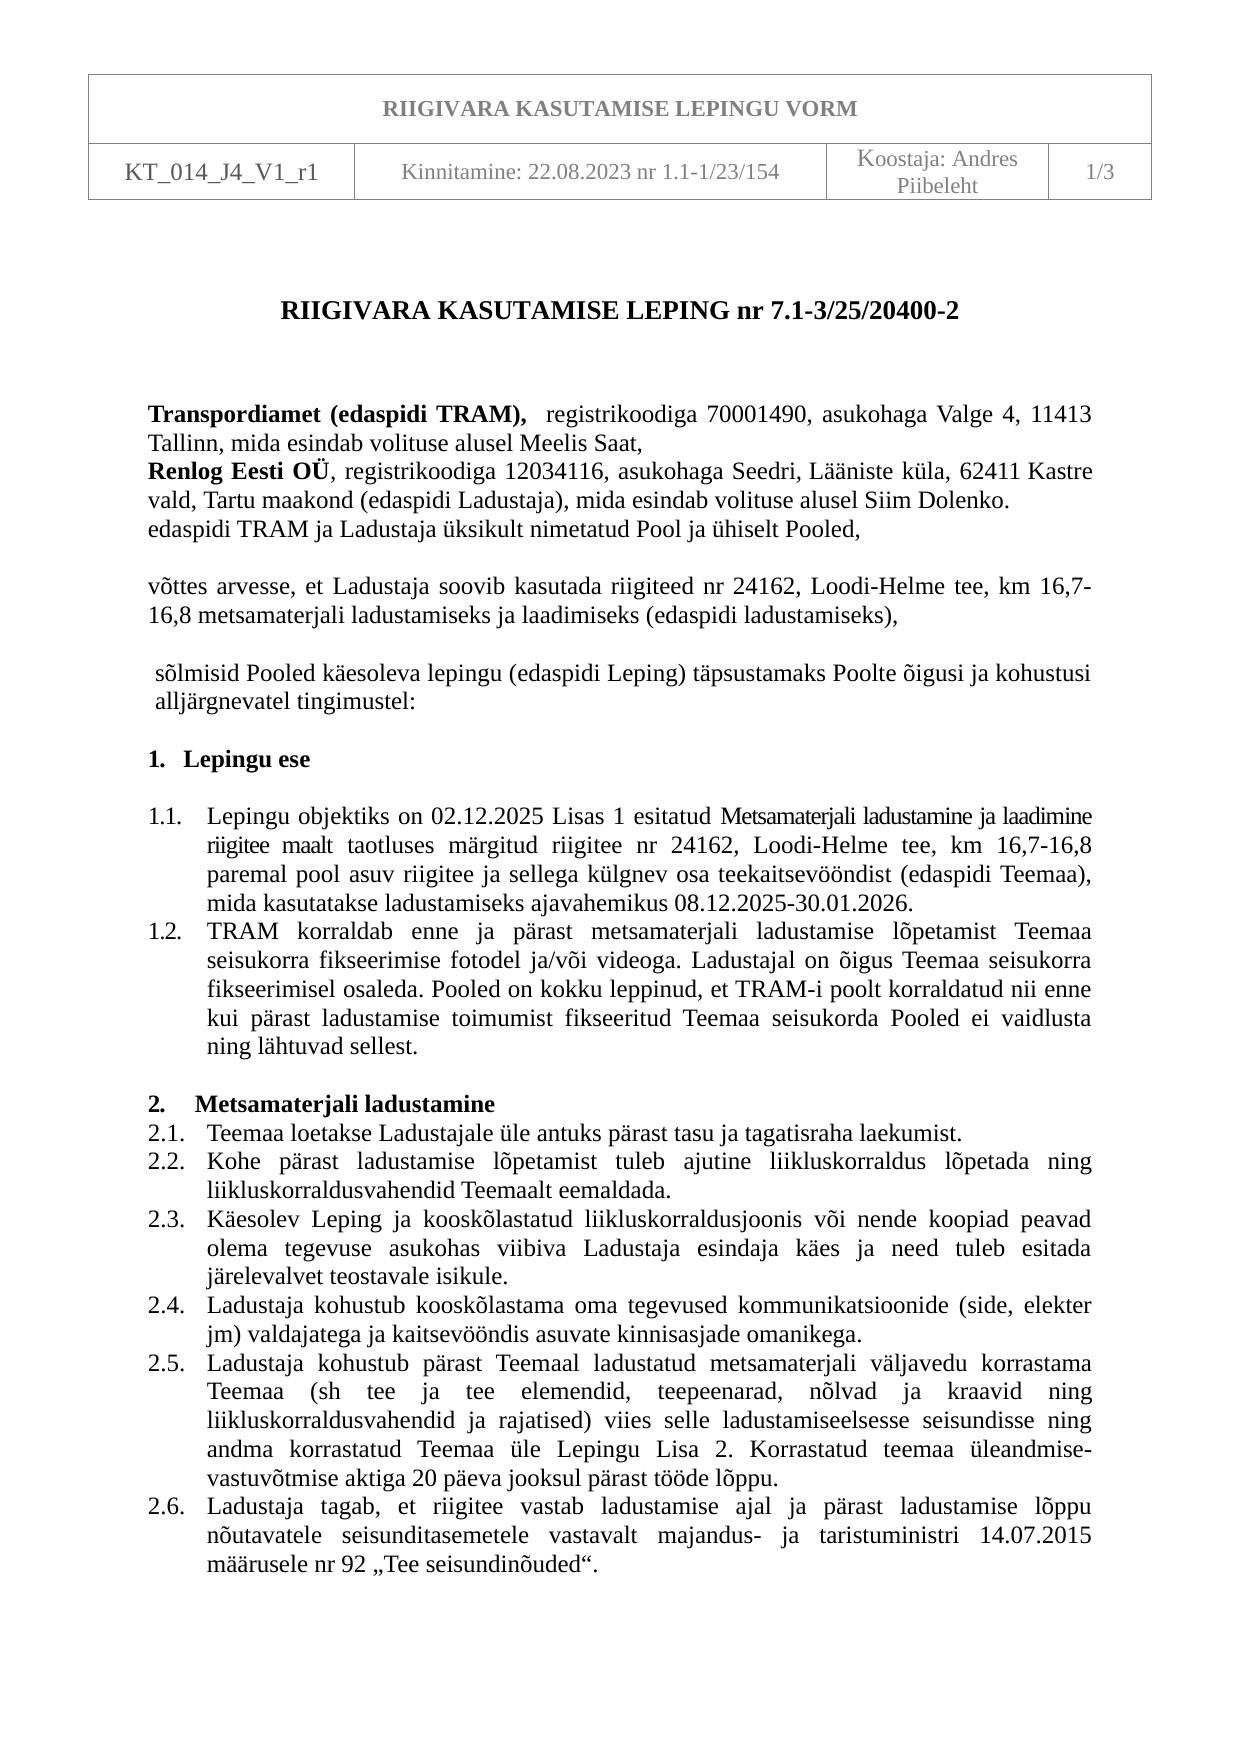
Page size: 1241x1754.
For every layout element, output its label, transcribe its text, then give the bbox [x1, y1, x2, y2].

list TRAM korraldab enne ja pärast metsamaterjali ladustamise lõpetamist Teemaa seisukorra fikseerimise fotodel ja/või videoga. Ladustajal on õigus Teemaa seisukorra fikseerimisel osaleda. Pooled on kokku leppinud, et TRAM-i poolt korraldatud nii enne kui pärast ladustamise toimumist fikseeritud Teemaa seisukorda Pooled ei vaidlusta ning lähtuvad sellest. [148, 916, 1093, 1060]
list Kohe pärast ladustamise lõpetamist tuleb ajutine liikluskorraldus lõpetada ning liikluskorraldusvahendid Teemaalt eemaldada. [148, 1146, 1093, 1204]
list Ladustaja kohustub kooskõlastama oma tegevused kommunikatsioonide (side, elekter jm) valdajatega ja kaitsevööndis asuvate kinnisasjade omanikega. [148, 1290, 1093, 1348]
text edaspidi TRAM ja Ladustaja üksikult nimetatud Pool ja ühiselt Pooled, [148, 514, 1093, 543]
text Transpordiamet (edaspidi TRAM), registrikoodiga 70001490, asukohaga Valge 4, 11413 Tallinn, mida esindab volituse alusel Meelis Saat, [148, 399, 1093, 456]
subtitle RIIGIVARA KASUTAMISE LEPING nr 7.1-3/25/20400-2 [148, 294, 1093, 326]
text võttes arvesse, et Ladustaja soovib kasutada riigiteed nr 24162, Loodi-Helme tee, km 16,7-16,8 metsamaterjali ladustamiseks ja laadimiseks (edaspidi ladustamiseks), [148, 571, 1093, 629]
list Lepingu ese [148, 744, 1093, 773]
list Käesolev Leping ja kooskõlastatud liikluskorraldusjoonis või nende koopiad peavad olema tegevuse asukohas viibiva Ladustaja esindaja käes ja need tuleb esitada järelevalvet teostavale isikule. [148, 1204, 1093, 1290]
list Teemaa loetakse Ladustajale üle antuks pärast tasu ja tagatisraha laekumist. [148, 1118, 1093, 1146]
list Lepingu objektiks on 02.12.2025 Lisas 1 esitatud Metsamaterjali ladustamine ja laadimine riigitee maalt taotluses märgitud riigitee nr 24162, Loodi-Helme tee, km 16,7-16,8 paremal pool asuv riigitee ja sellega külgnev osa teekaitsevööndist (edaspidi Teemaa), mida kasutatakse ladustamiseks ajavahemikus 08.12.2025-30.01.2026. [148, 801, 1093, 916]
list Metsamaterjali ladustamine [148, 1089, 1093, 1118]
list Ladustaja kohustub pärast Teemaal ladustatud metsamaterjali väljavedu korrastama Teemaa (sh tee ja tee elemendid, teepeenarad, nõlvad ja kraavid ning liikluskorraldusvahendid ja rajatised) viies selle ladustamiseelsesse seisundisse ning andma korrastatud Teemaa üle Lepingu Lisa 2. Korrastatud teemaa üleandmise-vastuvõtmise aktiga 20 päeva jooksul pärast tööde lõppu. [148, 1348, 1093, 1491]
text Renlog Eesti OÜ, registrikoodiga 12034116, asukohaga Seedri, Lääniste küla, 62411 Kastre vald, Tartu maakond (edaspidi Ladustaja), mida esindab volituse alusel Siim Dolenko. [148, 456, 1093, 514]
text sõlmisid Pooled käesoleva lepingu (edaspidi Leping) täpsustamaks Poolte õigusi ja kohustusi alljärgnevatel tingimustel: [155, 658, 1093, 715]
list Ladustaja tagab, et riigitee vastab ladustamise ajal ja pärast ladustamise lõppu nõutavatele seisunditasemetele vastavalt majandus- ja taristuministri 14.07.2015 määrusele nr 92 „Tee seisundinõuded“. [148, 1491, 1093, 1578]
